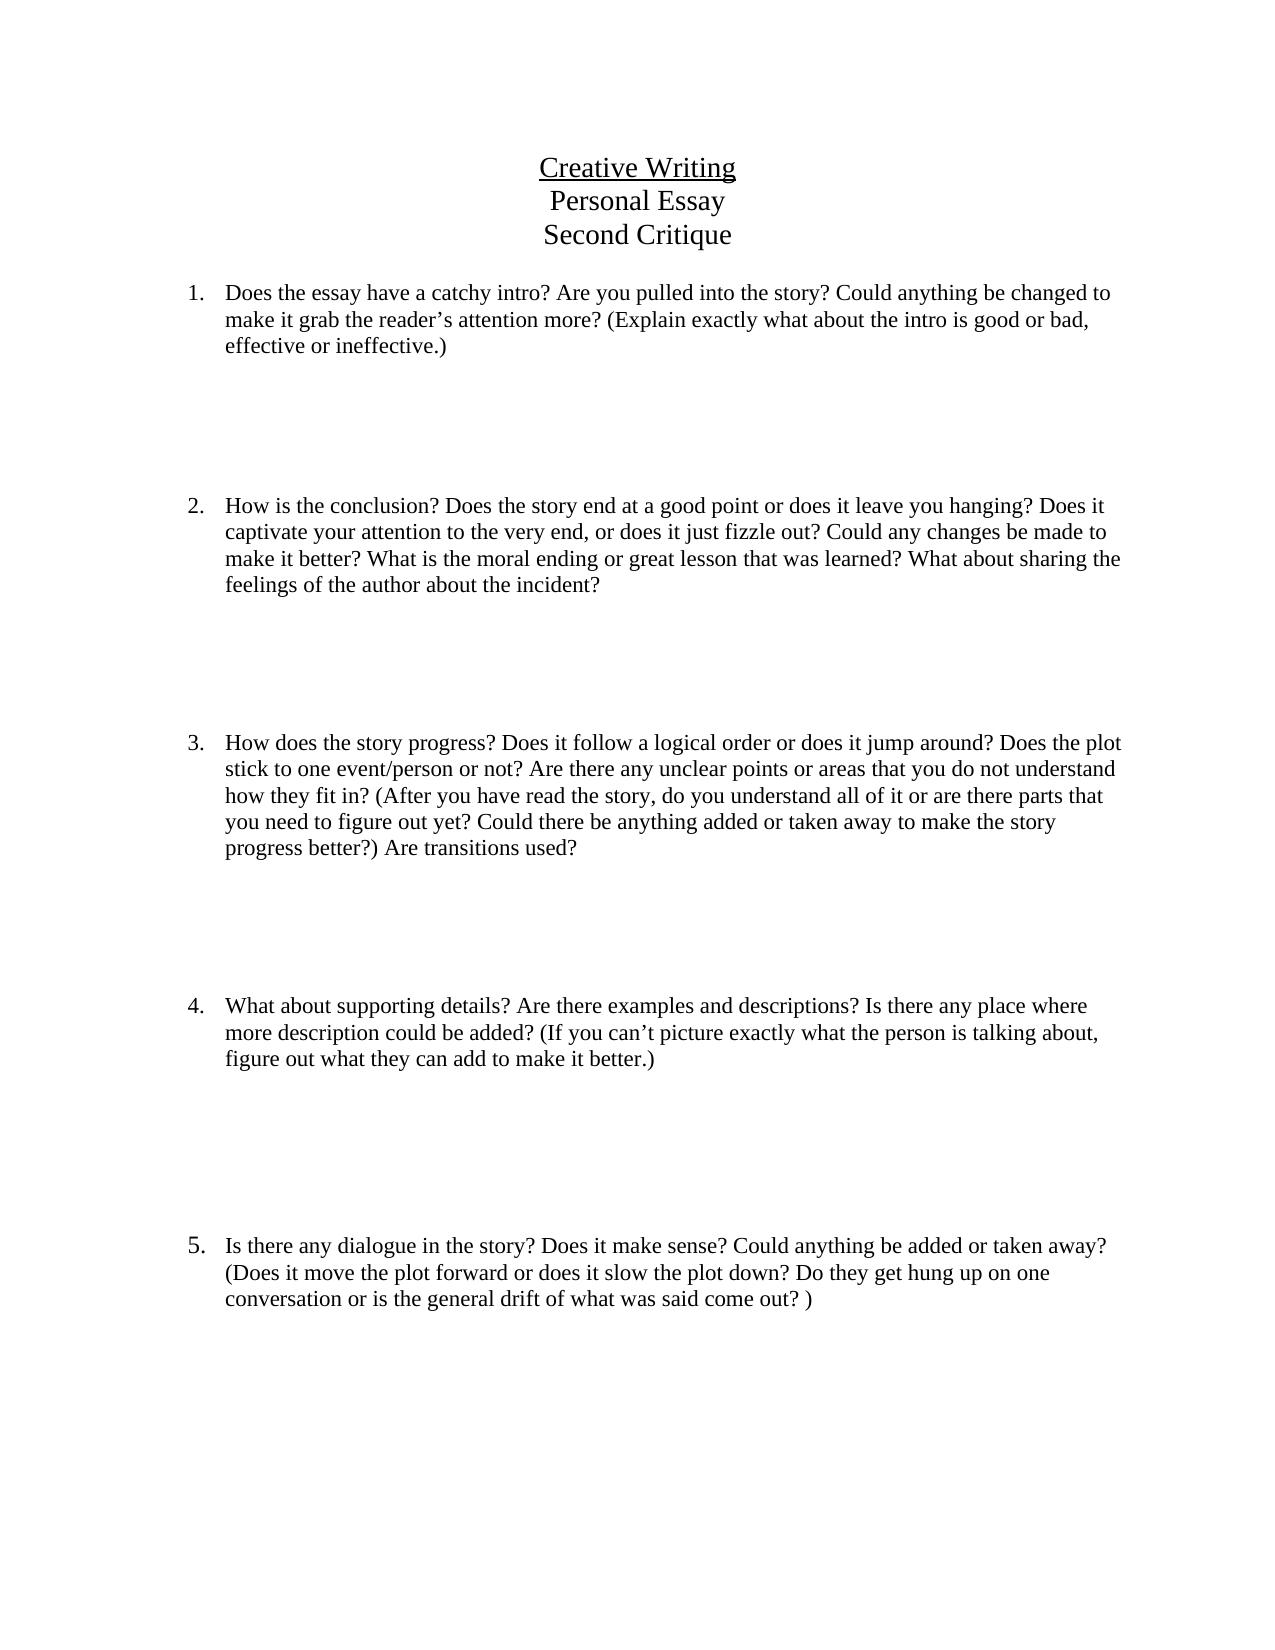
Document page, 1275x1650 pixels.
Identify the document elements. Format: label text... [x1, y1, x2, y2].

text Creative Writing [150, 150, 1125, 183]
text Personal Essay [150, 183, 1125, 217]
list Is there any dialogue in the story? Does it make sense? Could anything be added or taken away? (Does it move the plot forward or does it slow the plot down? Do they get hung up on one conversation or is the general drift of what was said come out? ) [187, 1230, 1125, 1311]
list How does the story progress? Does it follow a logical order or does it jump around? Does the plot stick to one event/person or not? Are there any unclear points or areas that you do not understand how they fit in? (After you have read the story, do you understand all of it or are there parts that you need to figure out yet? Could there be anything added or taken away to make the story progress better?) Are transitions used? [187, 729, 1125, 861]
list How is the conclusion? Does the story end at a good point or does it leave you hanging? Does it captivate your attention to the very end, or does it just fizzle out? Could any changes be made to make it better? What is the moral ending or great lesson that was learned? What about sharing the feelings of the author about the incident? [187, 492, 1125, 597]
list What about supporting details? Are there examples and descriptions? Is there any place where more description could be added? (If you can’t picture exactly what the person is talking about, figure out what they can add to make it better.) [187, 993, 1125, 1072]
list Does the essay have a catchy intro? Are you pulled into the story? Could anything be changed to make it grab the reader’s attention more? (Explain exactly what about the intro is good or bad, effective or ineffective.) [187, 279, 1125, 386]
text Second Critique [150, 217, 1125, 251]
